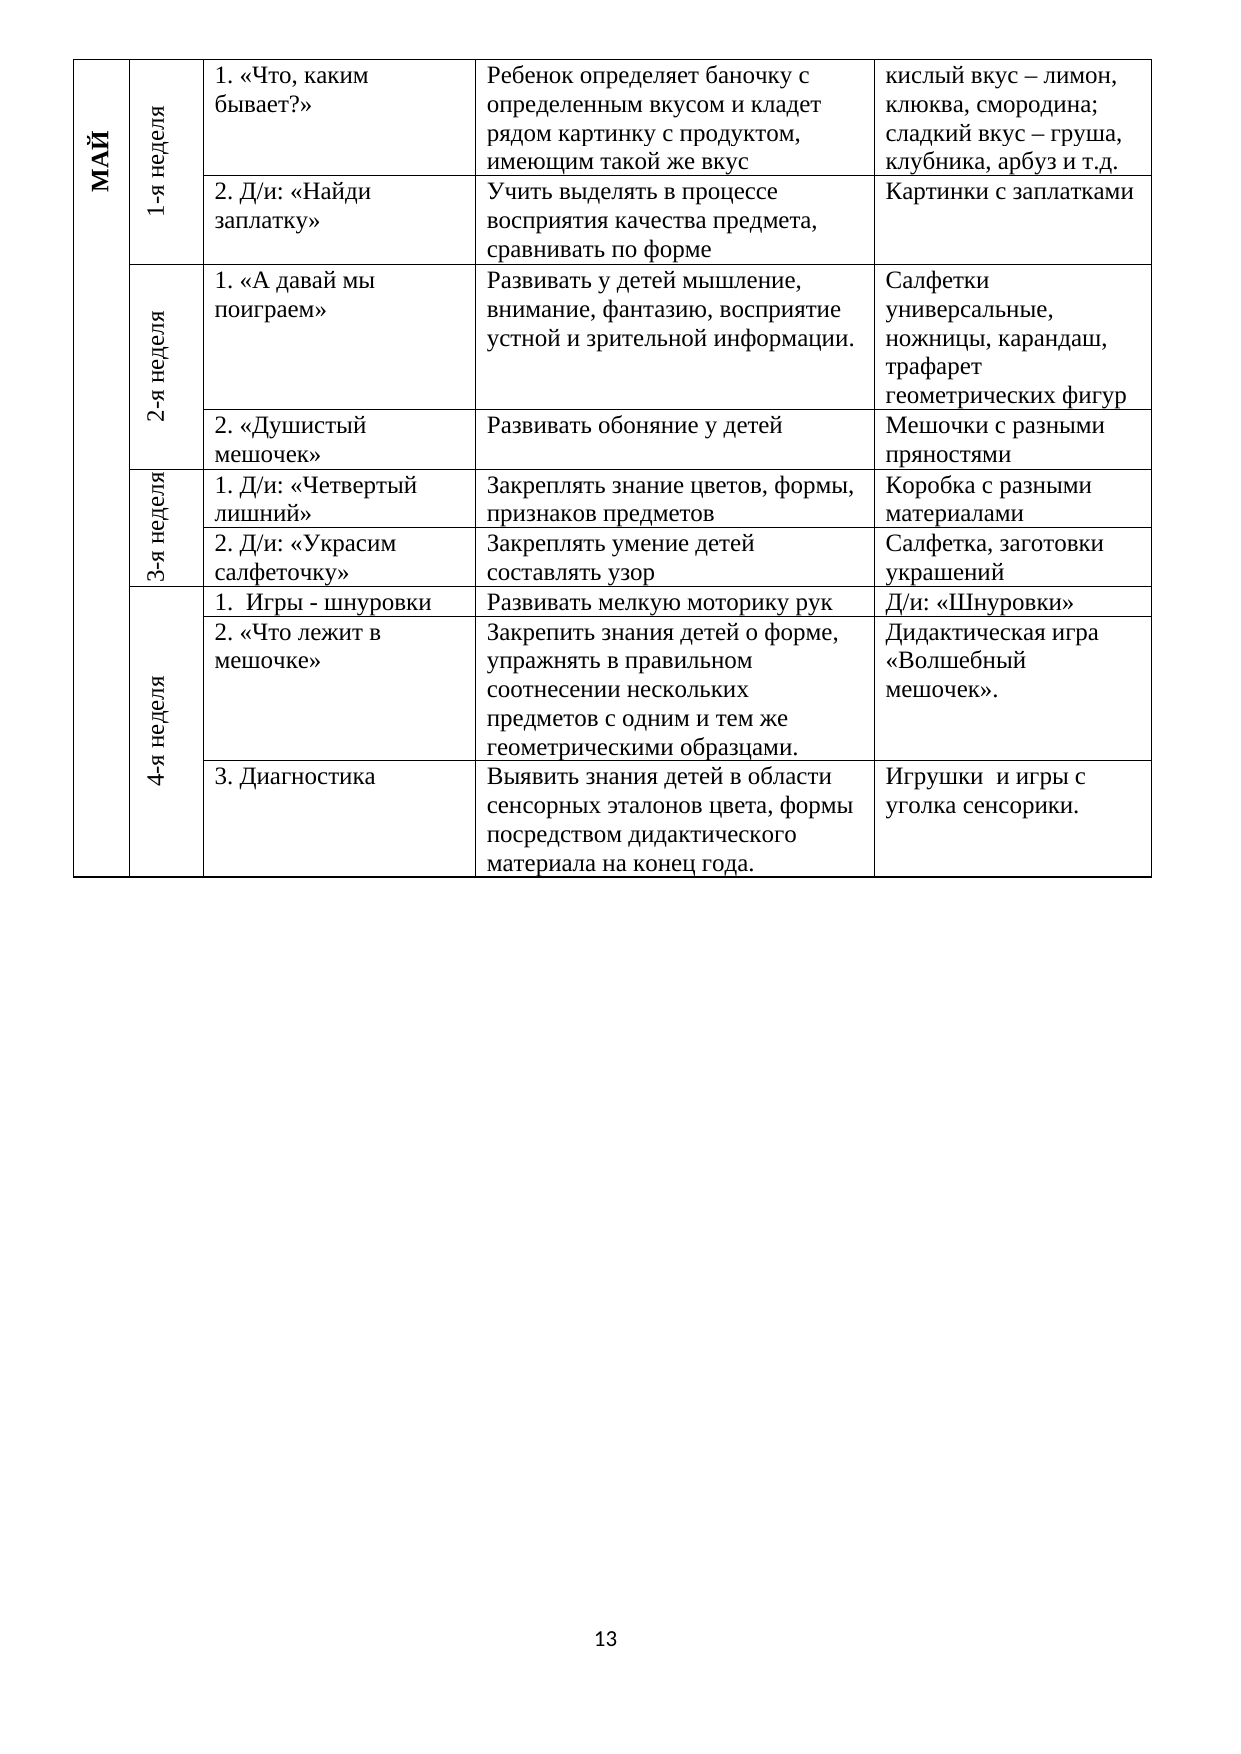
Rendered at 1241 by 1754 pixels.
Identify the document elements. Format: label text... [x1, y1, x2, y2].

table_cell Выявить знания детей в области сенсорных эталонов цвета, формы посредством дидактического материала на конец года. [476, 761, 874, 876]
table_cell 3. Диагностика [204, 761, 475, 876]
table_cell Д/и: «Шнуровки» [875, 587, 1151, 616]
table_cell Картинки с заплатками [875, 176, 1151, 264]
table_cell 3-я неделя [130, 470, 203, 586]
table_cell Учить выделять в процессе восприятия качества предмета, сравнивать по форме [476, 176, 874, 264]
table_cell Закреплять знание цветов, формы, признаков предметов [476, 470, 874, 527]
table_cell Развивать мелкую моторику рук [476, 587, 874, 616]
table_cell 2-я неделя [130, 265, 203, 469]
table_cell 1-я неделя [130, 60, 203, 264]
table_cell 4-я неделя [130, 587, 203, 876]
table_cell Салфетка, заготовки украшений [875, 528, 1151, 586]
table_cell Салфетки универсальные, ножницы, карандаш, трафарет геометрических фигур [875, 265, 1151, 409]
table_cell Закреплять умение детей составлять узор [476, 528, 874, 586]
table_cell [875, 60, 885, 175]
table_cell МАЙ [74, 60, 129, 876]
table_cell 1. Игры - шнуровки [204, 587, 475, 616]
table_cell 1. «А давай мы поиграем» [204, 265, 475, 409]
table_cell Развивать у детей мышление, внимание, фантазию, восприятие устной и зрительной информации. [476, 265, 874, 409]
table_cell 2. Д/и: «Украсим салфеточку» [204, 528, 475, 586]
table_cell Игрушки и игры с уголка сенсорики. [875, 761, 1151, 876]
table_cell Закрепить знания детей о форме, упражнять в правильном соотнесении нескольких предметов с одним и тем же геометрическими образцами. [476, 617, 874, 760]
table_cell 1. «Что, каким бывает?» [204, 60, 475, 175]
table_cell Дидактическая игра «Волшебный мешочек». [875, 617, 1151, 760]
table_cell 2. Д/и: «Найди заплатку» [204, 176, 475, 264]
table_cell 2. «Душистый мешочек» [204, 410, 475, 469]
table_cell 2. «Что лежит в мешочке» [204, 617, 475, 760]
table_cell Мешочки с разными пряностями [875, 410, 1151, 469]
table_cell кислый вкус – лимон, клюква, смородина; сладкий вкус – груша, клубника, арбуз и т.д. [1098, 60, 1151, 175]
table_cell 1. Д/и: «Четвертый лишний» [204, 470, 475, 527]
table_cell Ребенок определяет баночку с определенным вкусом и кладет рядом картинку с продуктом, имеющим такой же вкус [749, 60, 874, 175]
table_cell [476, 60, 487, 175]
table_cell Коробка с разными материалами [875, 470, 1151, 527]
table_cell Развивать обоняние у детей [476, 410, 874, 469]
